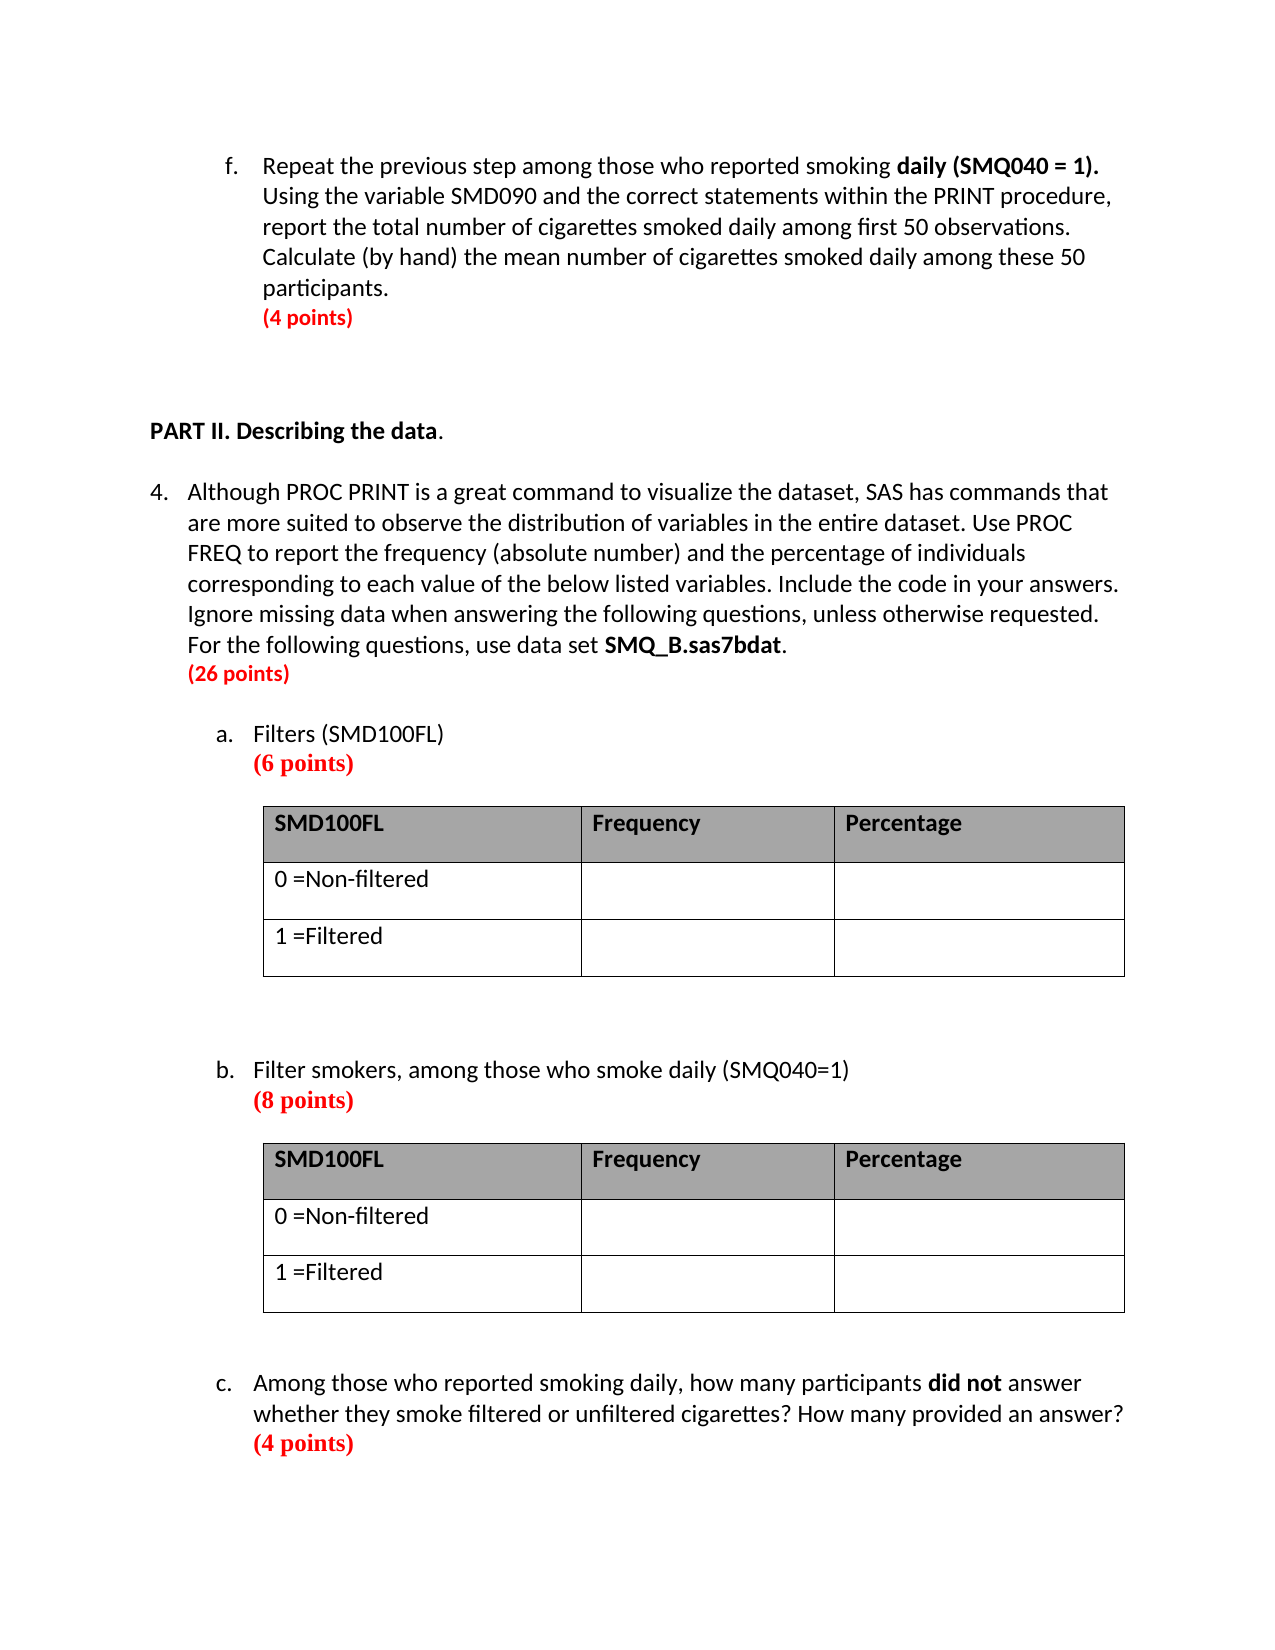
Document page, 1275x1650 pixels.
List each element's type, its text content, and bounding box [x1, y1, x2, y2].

list Among those who reported smoking daily, how many participants did not answer whether they smoke filtered or unfiltered cigarettes? How many provided an answer? (4 points) [216, 1367, 1125, 1486]
table_cell [582, 863, 834, 919]
table_cell 0 =Non-filtered [264, 863, 581, 919]
list Filter smokers, among those who smoke daily (SMQ040=1) (8 points) [216, 1054, 1125, 1142]
list Filters (SMD100FL) (6 points) [216, 718, 1125, 806]
table_cell 1 =Filtered [264, 1256, 581, 1312]
table_header Percentage [835, 807, 1124, 862]
table_header SMD100FL [264, 1144, 581, 1199]
table_header SMD100FL [264, 807, 581, 862]
table_cell [582, 1200, 834, 1255]
table_cell [582, 920, 834, 976]
table_cell 0 =Non-filtered [264, 1200, 581, 1255]
table_cell [835, 1256, 1124, 1312]
table_cell 1 =Filtered [264, 920, 581, 976]
table_header Percentage [835, 1144, 1124, 1199]
list PART II. Describing the data. [150, 415, 1125, 446]
table_cell [835, 920, 1124, 976]
list Repeat the previous step among those who reported smoking daily (SMQ040 = 1). Using the variable SMD090 and the correct statements within the PRINT procedure, report the total number of cigarettes smoked daily among first 50 observations. Calculate (by hand) the mean number of cigarettes smoked daily among these 50 participants. (4 points) [225, 150, 1125, 331]
list For the following questions, use data set SMQ_B.sas7bdat. (26 points) [187, 629, 1125, 687]
table_header Frequency [582, 807, 834, 862]
table_cell [582, 1256, 834, 1312]
table_header Frequency [582, 1144, 834, 1199]
list Although PROC PRINT is a great command to visualize the dataset, SAS has commands that are more suited to observe the distribution of variables in the entire dataset. Use PROC FREQ to report the frequency (absolute number) and the percentage of individuals corresponding to each value of the below listed variables. Include the code in your answers. Ignore missing data when answering the following questions, unless otherwise requested. [150, 476, 1125, 629]
table_cell [835, 1200, 1124, 1255]
table_cell [835, 863, 1124, 919]
